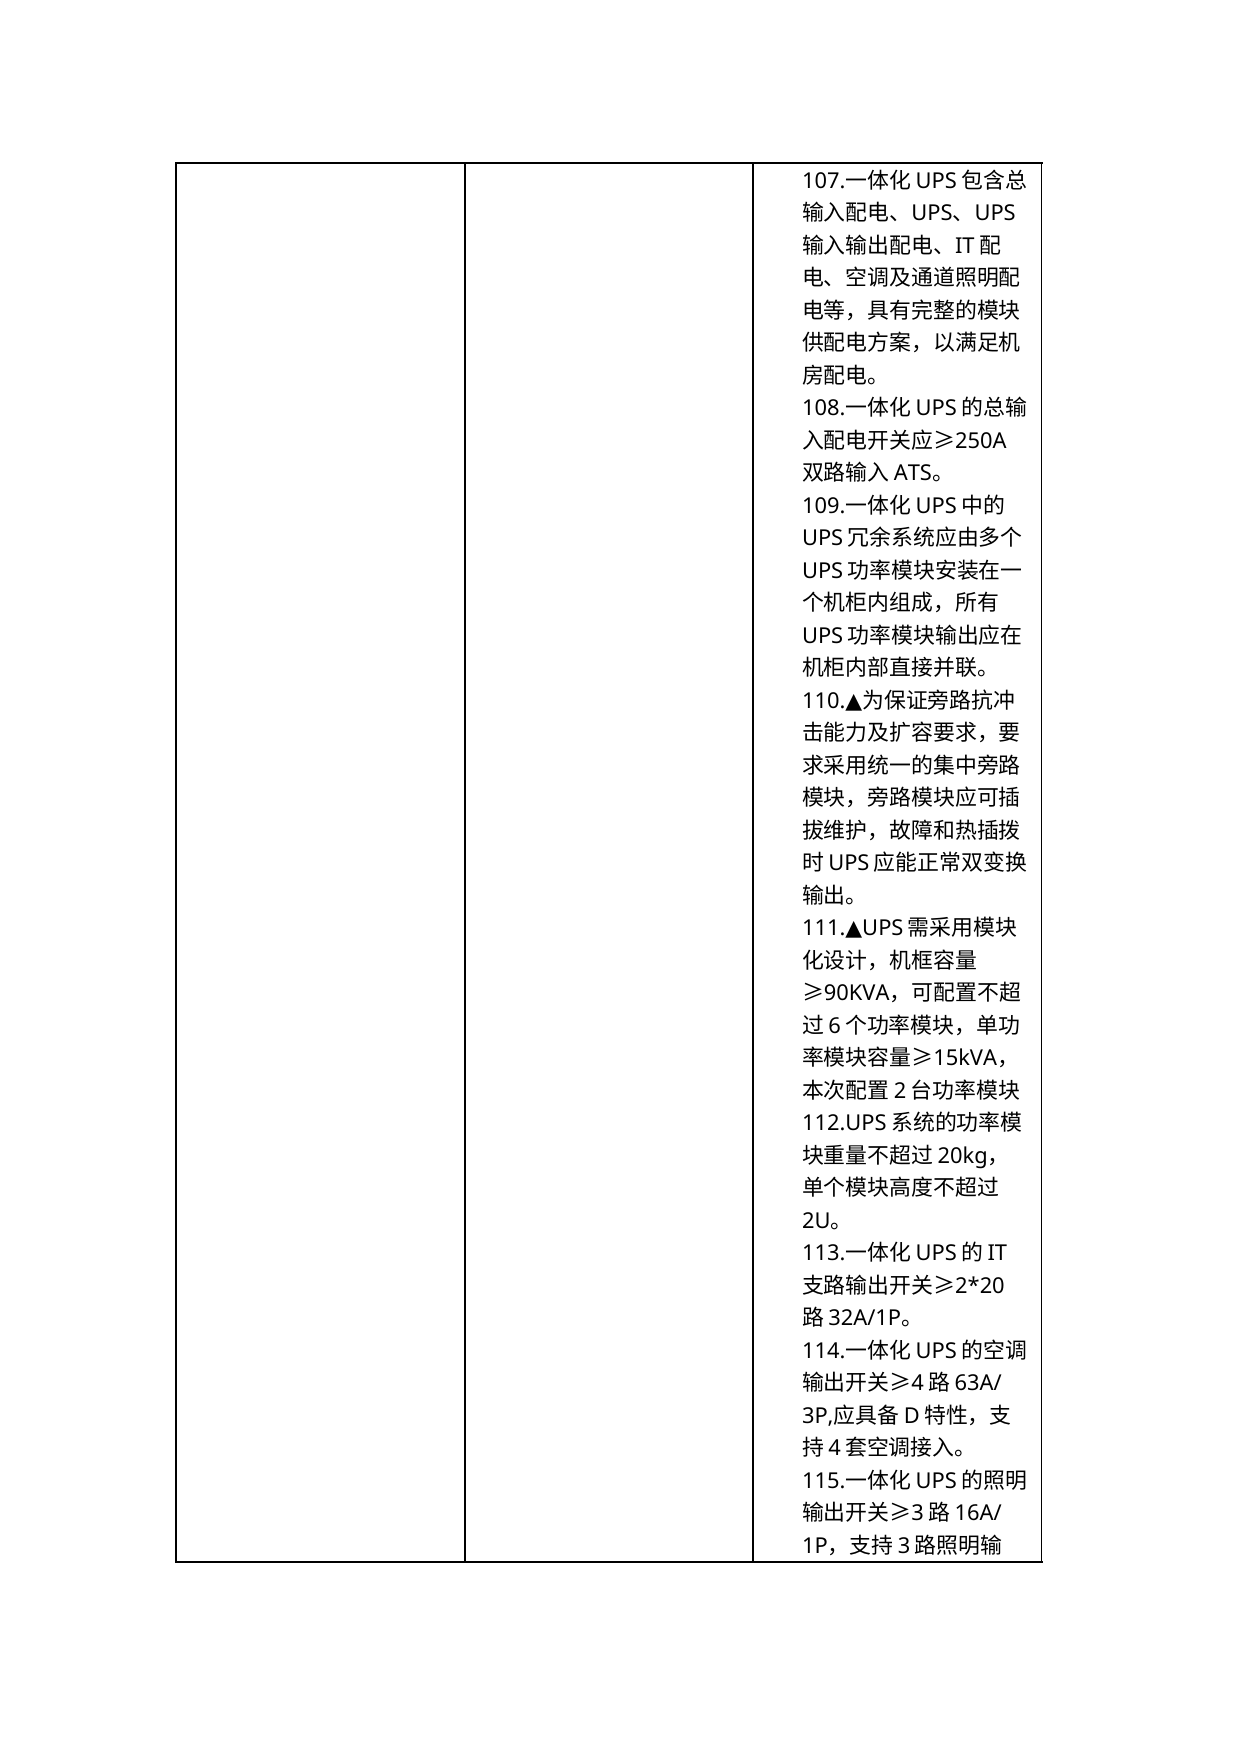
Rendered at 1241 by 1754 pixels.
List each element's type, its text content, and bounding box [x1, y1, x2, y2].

table_cell [466, 164, 752, 1561]
table_cell 1 [177, 164, 464, 1561]
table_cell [754, 164, 1041, 1561]
